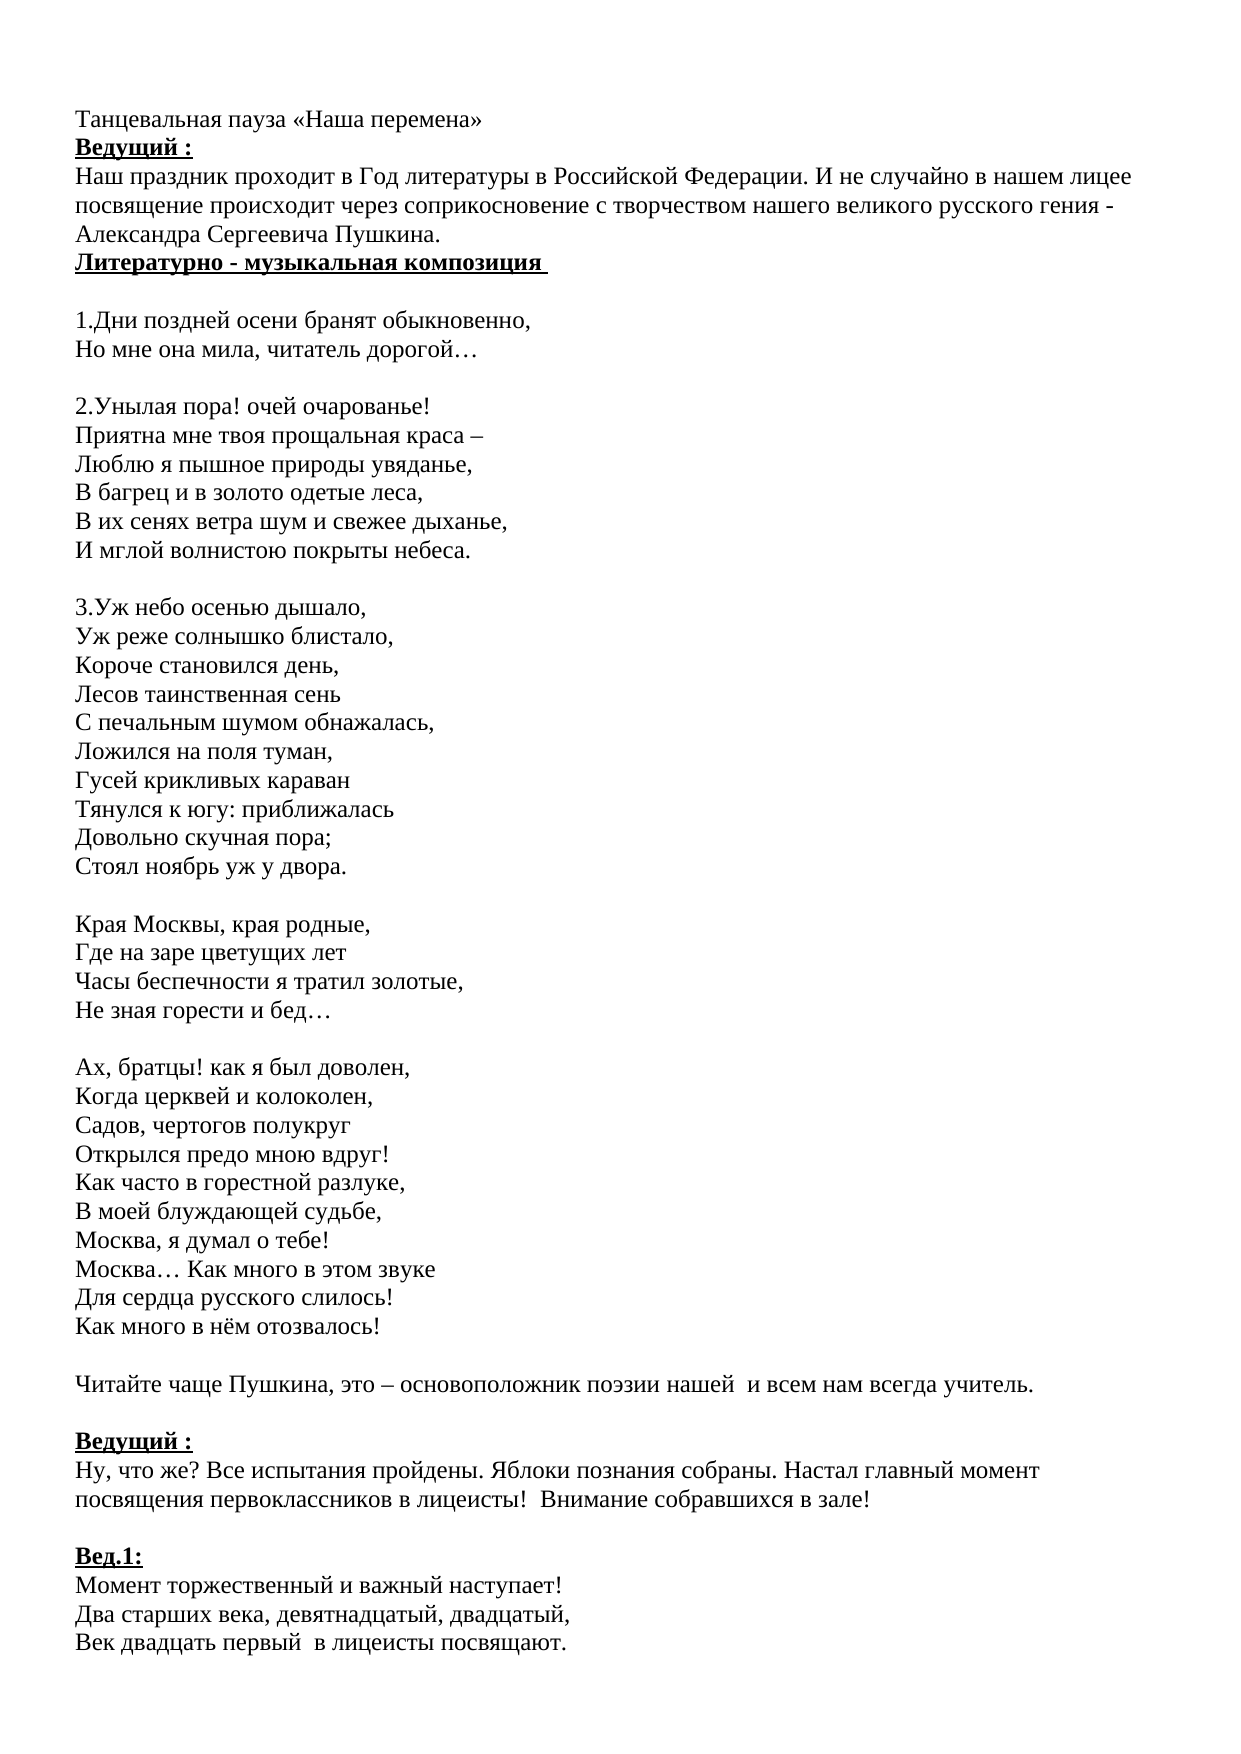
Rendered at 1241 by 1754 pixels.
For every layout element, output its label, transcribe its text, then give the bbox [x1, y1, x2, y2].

text Открылся предо мною вдруг! [75, 1139, 1165, 1167]
text Гусей крикливых караван [75, 765, 1165, 794]
text Читайте чаще Пушкина, это – основоположник поэзии нашей и всем нам всегда учитель. [75, 1369, 1165, 1397]
text Где на заре цветущих лет [75, 937, 1165, 966]
text Ну, что же? Все испытания пройдены. Яблоки познания собраны. Настал главный момент посвящения первоклассников в лицеисты! Внимание собравшихся в зале! [75, 1455, 1165, 1512]
text Ах, братцы! как я был доволен, [75, 1052, 1165, 1081]
text 1.Дни поздней осени бранят обыкновенно, [75, 305, 1165, 334]
text Москва… Как много в этом звуке [75, 1254, 1165, 1282]
text В багрец и в золото одетые леса, [75, 477, 1165, 506]
text Наш праздник проходит в Год литературы в Российской Федерации. И не случайно в нашем лицее посвящение происходит через соприкосновение с творчеством нашего великого русского гения - Александра Сергеевича Пушкина. [75, 161, 1165, 247]
text Короче становился день, [75, 650, 1165, 679]
text Момент торжественный и важный наступает! [75, 1570, 1165, 1599]
text Садов, чертогов полукруг [75, 1110, 1165, 1139]
text В их сенях ветра шум и свежее дыханье, [75, 506, 1165, 535]
text Вед.1: [75, 1541, 1165, 1570]
text Часы беспечности я тратил золотые, [75, 966, 1165, 995]
text Ведущий : [75, 1426, 1165, 1455]
text Ведущий : [75, 132, 1165, 161]
text Но мне она мила, читатель дорогой… [75, 334, 1165, 362]
text Как много в нём отозвалось! [75, 1311, 1165, 1340]
text Приятна мне твоя прощальная краса – [75, 420, 1165, 449]
text С печальным шумом обнажалась, [75, 707, 1165, 736]
text Тянулся к югу: приближалась [75, 794, 1165, 822]
text Не зная горести и бед… [75, 995, 1165, 1024]
text 2.Унылая пора! очей очарованье! [75, 391, 1165, 420]
text Литературно - музыкальная композиция [75, 247, 1165, 276]
text Когда церквей и колоколен, [75, 1081, 1165, 1110]
text Два старших века, девятнадцатый, двадцатый, [75, 1599, 1165, 1627]
text Люблю я пышное природы увяданье, [75, 449, 1165, 477]
text Уж реже солнышко блистало, [75, 621, 1165, 650]
text В моей блуждающей судьбе, [75, 1196, 1165, 1225]
text Лесов таинственная сень [75, 679, 1165, 707]
text Как часто в горестной разлуке, [75, 1167, 1165, 1196]
text Ложился на поля туман, [75, 736, 1165, 765]
text Стоял ноябрь уж у двора. [75, 851, 1165, 880]
text Края Москвы, края родные, [75, 909, 1165, 937]
text Танцевальная пауза «Наша перемена» [75, 104, 1165, 132]
text Для сердца русского слилось! [75, 1282, 1165, 1311]
text Век двадцать первый в лицеисты посвящают. [75, 1627, 1165, 1656]
text 3.Уж небо осенью дышало, [75, 592, 1165, 621]
text Довольно скучная пора; [75, 822, 1165, 851]
text И мглой волнистою покрыты небеса. [75, 535, 1165, 564]
text Москва, я думал о тебе! [75, 1225, 1165, 1254]
